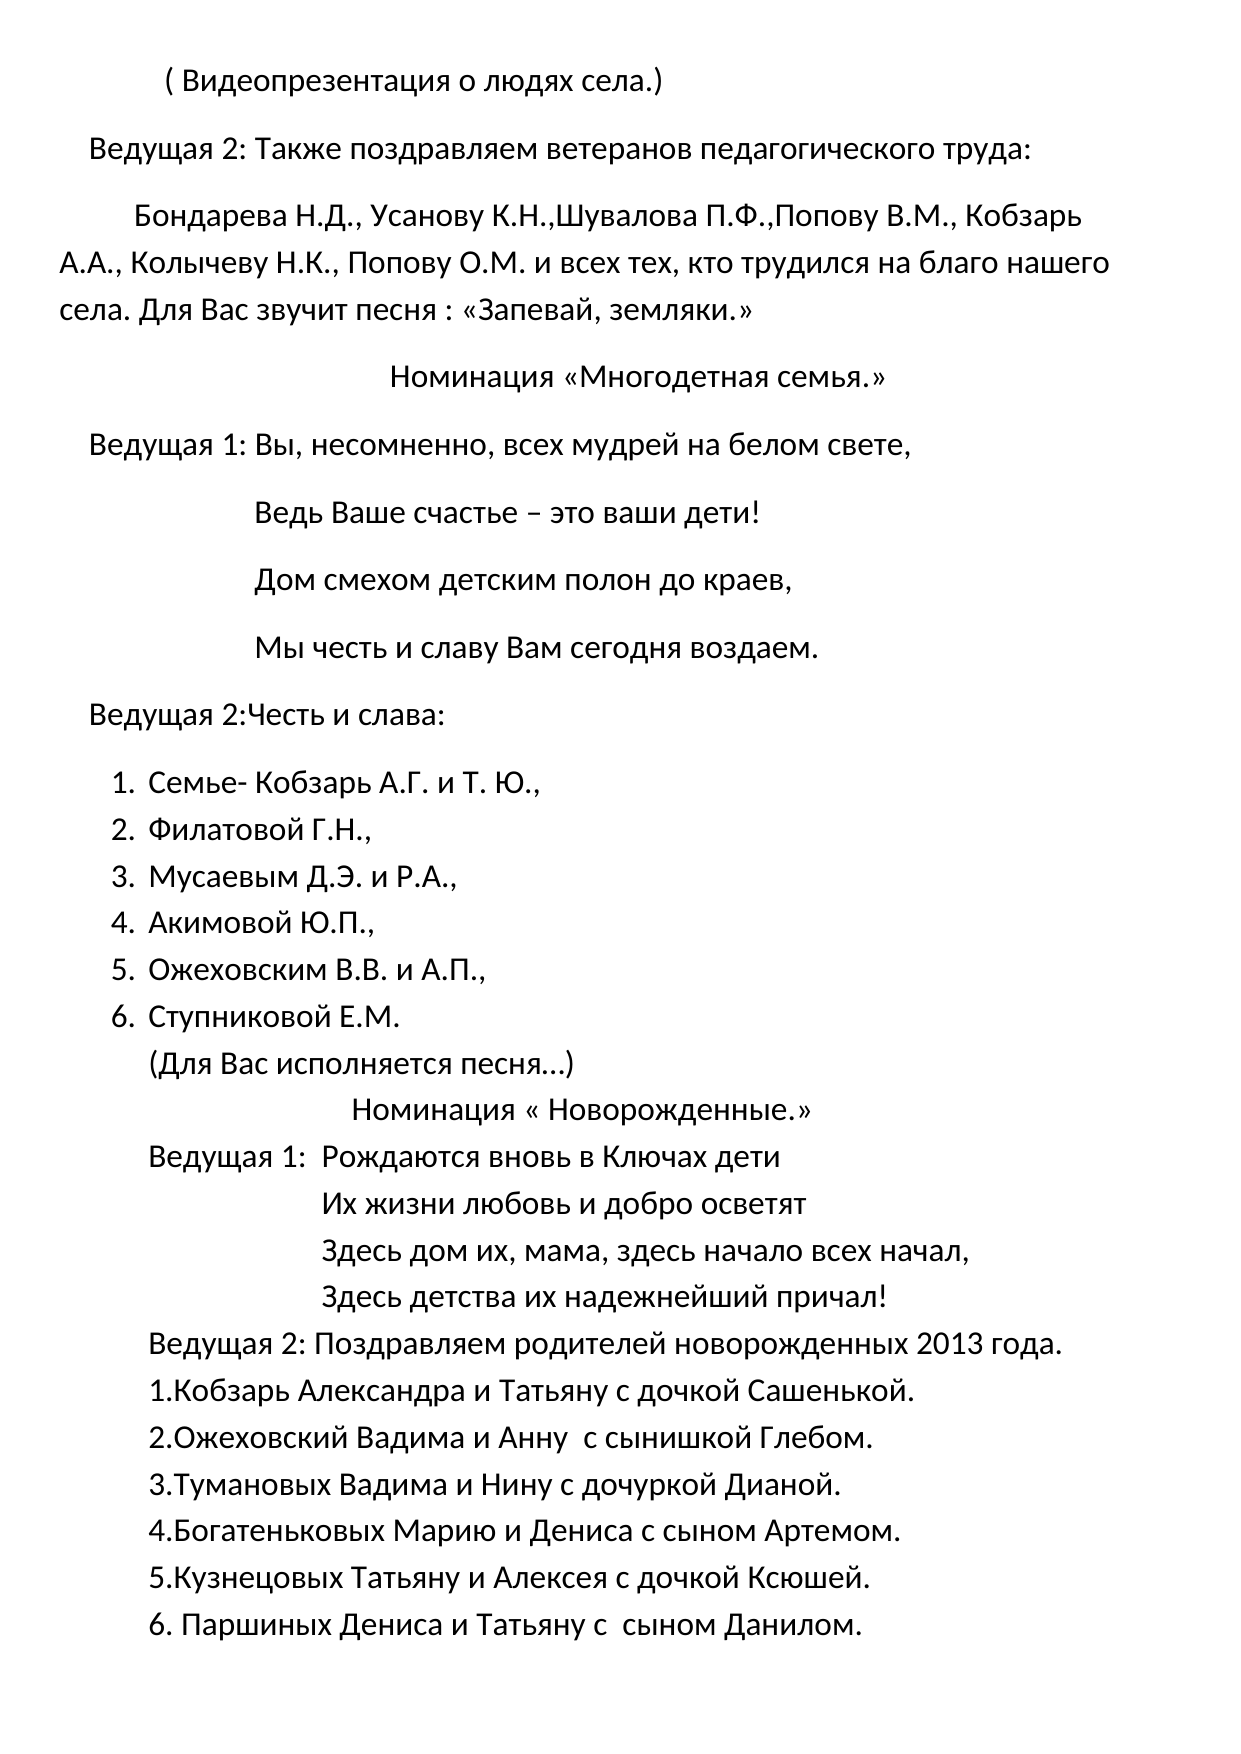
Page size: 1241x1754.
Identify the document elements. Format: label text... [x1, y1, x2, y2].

text Дом смехом детским полон до краев, [59, 558, 1152, 599]
list 2.Ожеховский Вадима и Анну с сынишкой Глебом. [148, 1416, 1152, 1457]
list 1.Кобзарь Александра и Татьяну с дочкой Сашенькой. [148, 1369, 1152, 1410]
list Мусаевым Д.Э. и Р.А., [111, 854, 1152, 895]
list 3.Тумановых Вадима и Нину с дочуркой Дианой. [148, 1463, 1152, 1503]
list Филатовой Г.Н., [111, 808, 1152, 848]
list Акимовой Ю.П., [111, 901, 1152, 942]
text Номинация «Многодетная семья.» [59, 355, 1152, 396]
list Ожеховским В.В. и А.П., [111, 948, 1152, 989]
list Здесь детства их надежнейший причал! [148, 1276, 1152, 1316]
list Ведущая 1: Рождаются вновь в Ключах дети [148, 1135, 1152, 1176]
list 5.Кузнецовых Татьяну и Алексея с дочкой Ксюшей. [148, 1556, 1152, 1597]
list Их жизни любовь и добро осветят [148, 1182, 1152, 1223]
list Ступниковой Е.М. [111, 995, 1152, 1036]
list 6. Паршиных Дениса и Татьяну с сыном Данилом. [148, 1603, 1152, 1644]
text Ведь Ваше счастье – это ваши дети! [59, 491, 1152, 531]
list (Для Вас исполняется песня…) [148, 1042, 1152, 1082]
text Ведущая 2:Честь и слава: [59, 693, 1152, 734]
text Бондарева Н.Д., Усанову К.Н.,Шувалова П.Ф.,Попову В.М., Кобзарь А.А., Колычеву Н.К., Попову О.М. и всех тех, кто трудился на благо нашего села. Для Вас звучит песня : «Запевай, земляки.» [59, 194, 1152, 328]
text Мы честь и славу Вам сегодня воздаем. [59, 626, 1152, 667]
text Ведущая 1: Вы, несомненно, всех мудрей на белом свете, [59, 423, 1152, 464]
list Ведущая 2: Поздравляем родителей новорожденных 2013 года. [148, 1322, 1152, 1363]
list Семье- Кобзарь А.Г. и Т. Ю., [111, 761, 1152, 802]
text Ведущая 2: Также поздравляем ветеранов педагогического труда: [59, 127, 1152, 167]
list Здесь дом их, мама, здесь начало всех начал, [148, 1229, 1152, 1269]
text ( Видеопрезентация о людях села.) [59, 59, 1152, 100]
list 4.Богатеньковых Марию и Дениса с сыном Артемом. [148, 1509, 1152, 1550]
list Номинация « Новорожденные.» [148, 1088, 1152, 1129]
